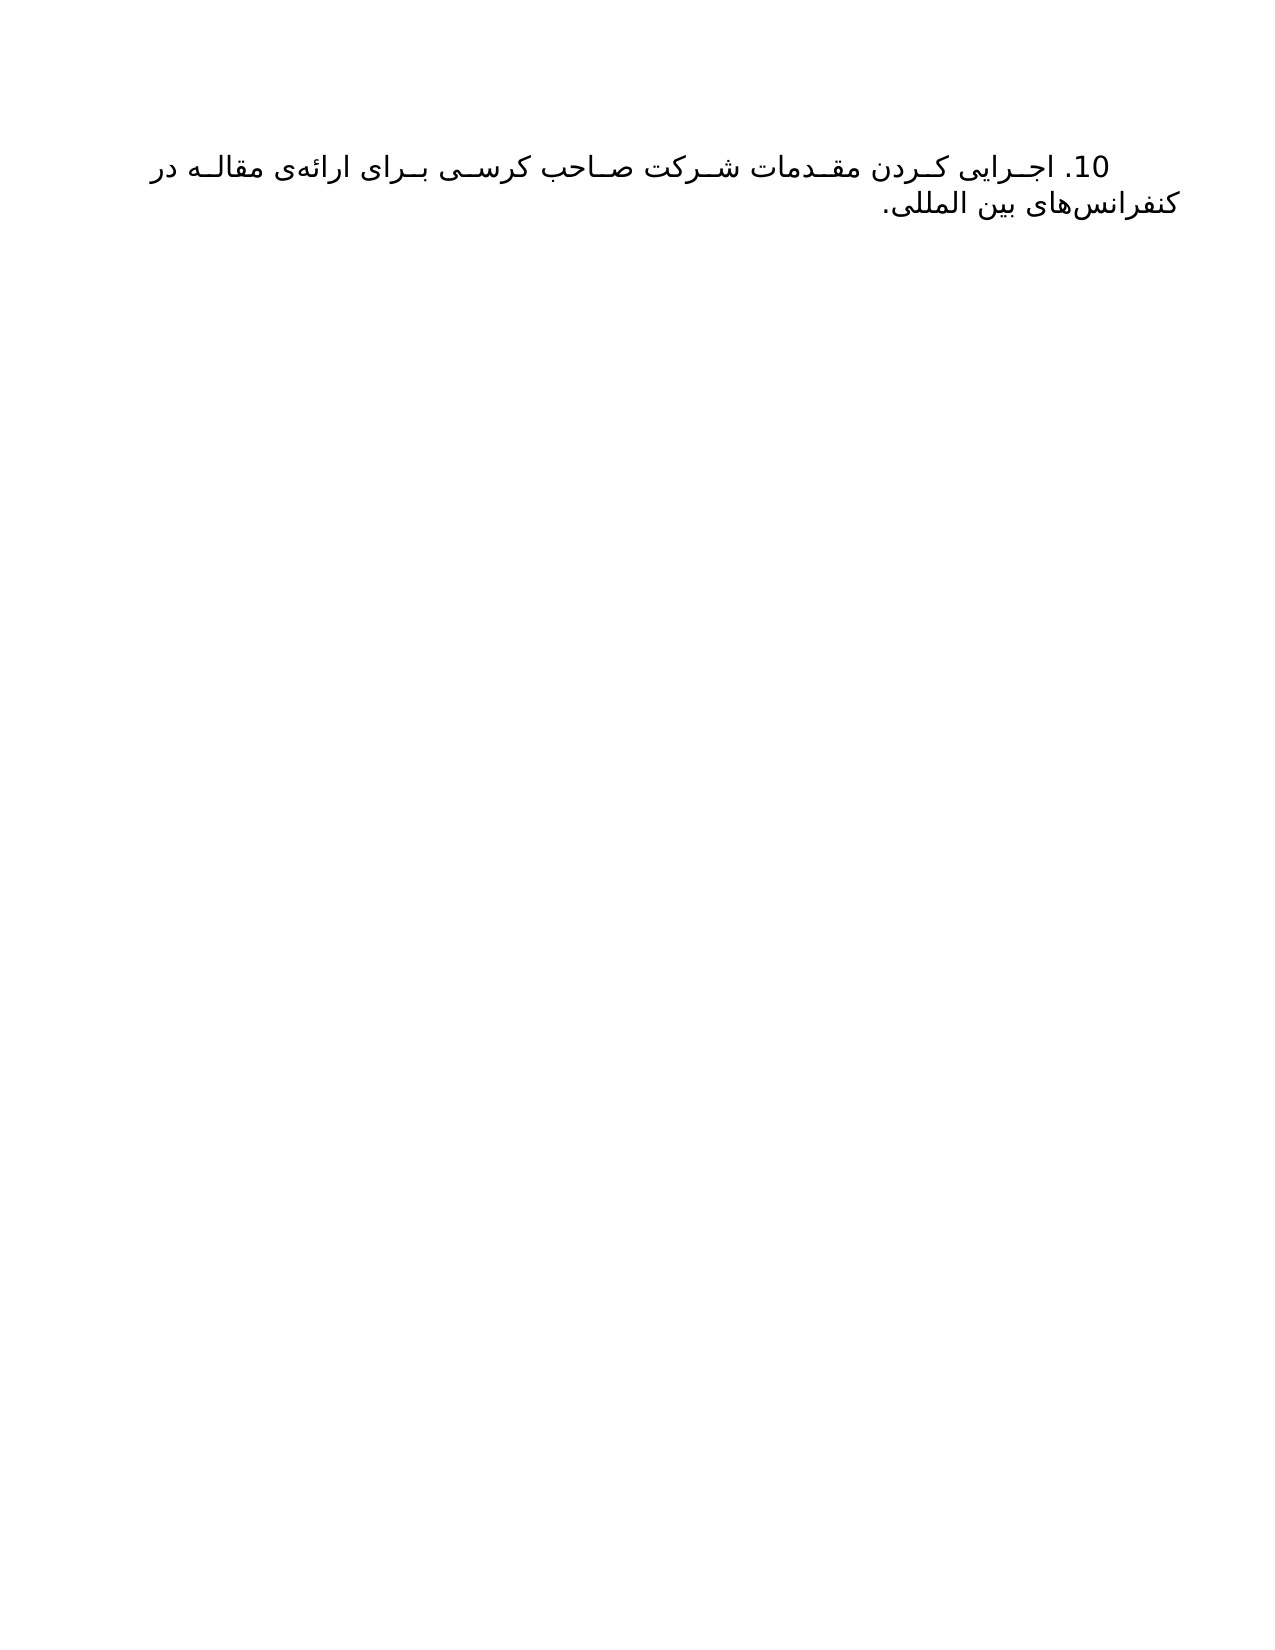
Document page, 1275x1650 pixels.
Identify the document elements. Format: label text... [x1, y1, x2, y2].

text 10. اجرایی کردن مقدمات شرکت صاحب کرسی برای ارائه‌ی مقاله در کنفرانس‌های بین المللی. [150, 150, 1180, 221]
